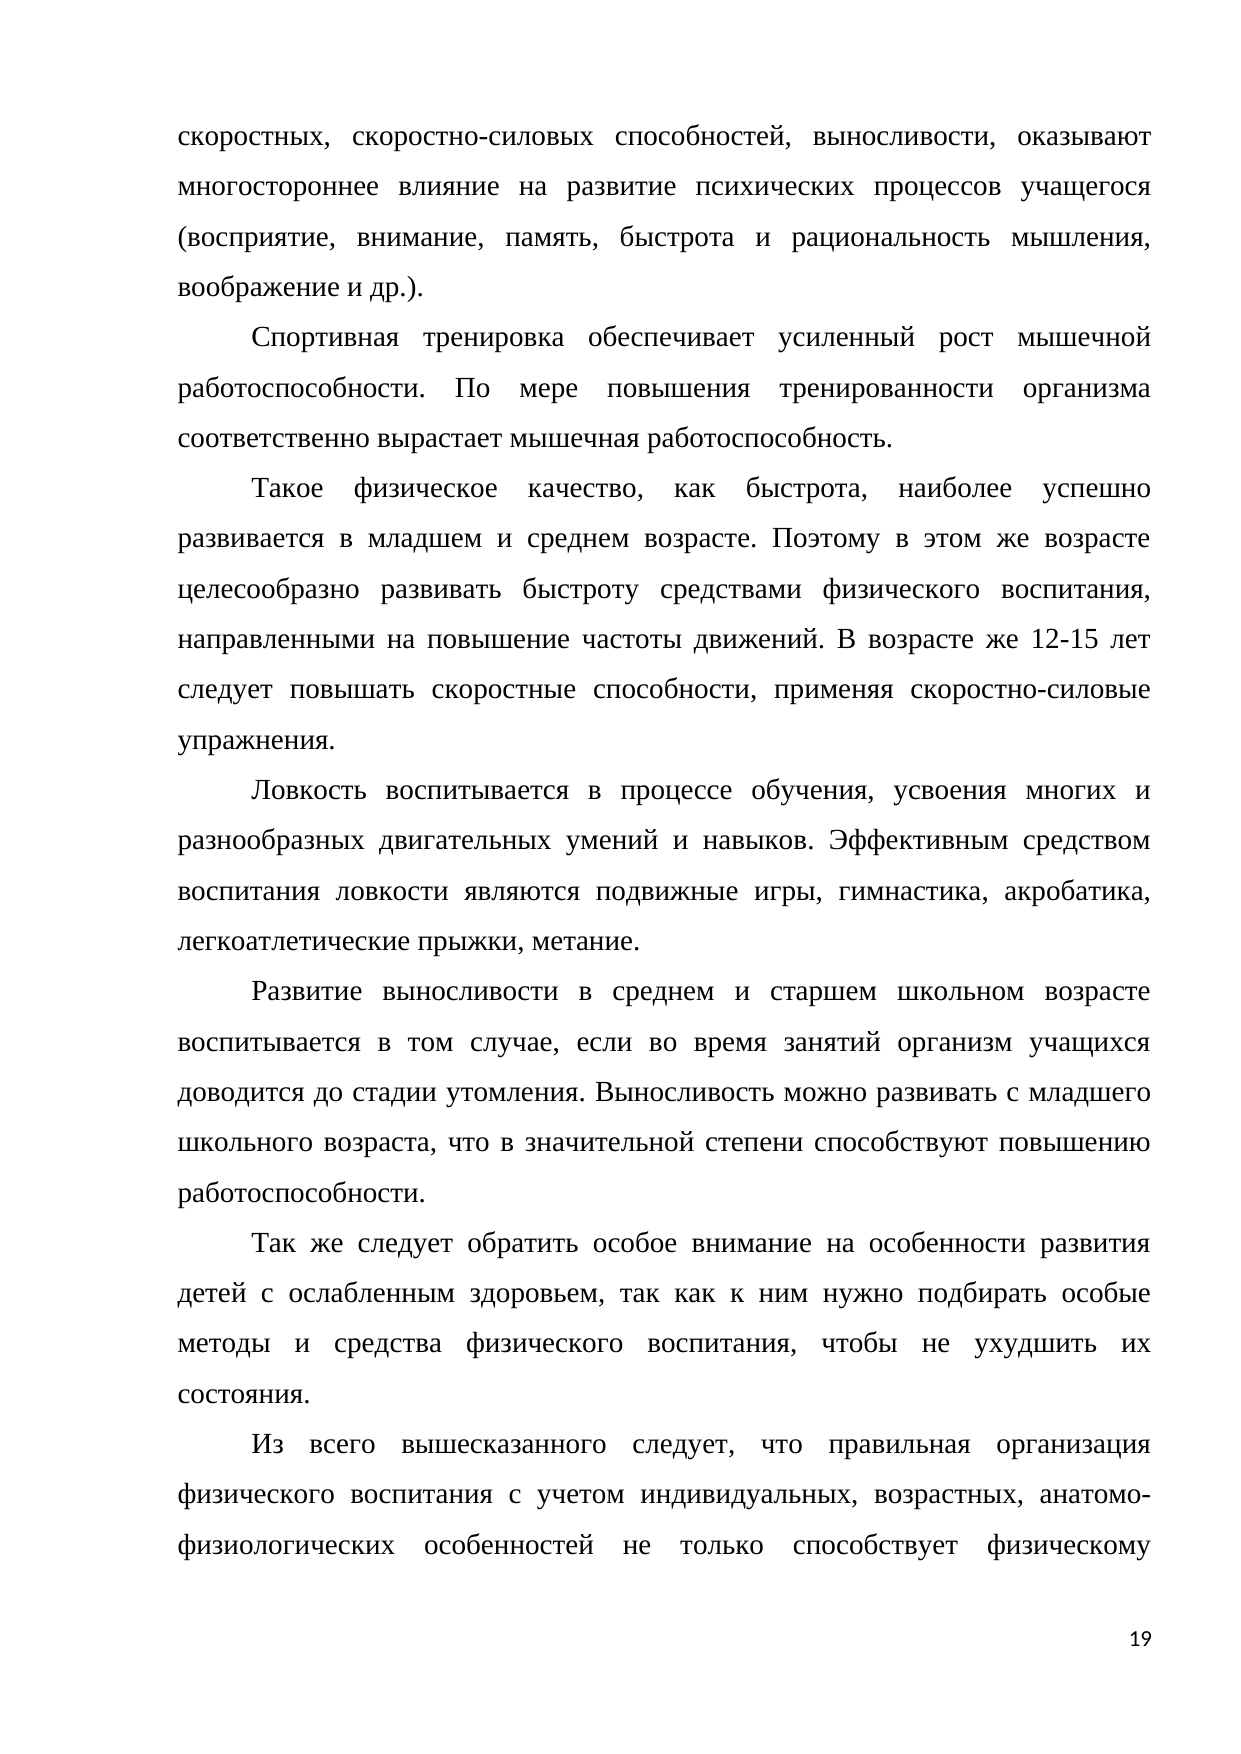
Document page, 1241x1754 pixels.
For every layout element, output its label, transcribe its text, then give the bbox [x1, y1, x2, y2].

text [177, 118, 1152, 303]
text Ловкость воспитывается в процессе обучения, усвоения многих и разнообразных двигательных умений и навыков. Эффективным средством воспитания ловкости являются подвижные игры, гимнастика, акробатика, легкоатлетические прыжки, метание. [177, 772, 1152, 957]
text Развитие выносливости в среднем и старшем школьном возрасте воспитывается в том случае, если во время занятий организм учащихся доводится до стадии утомления. Выносливость можно развивать с младшего школьного возраста, что в значительной степени способствуют повышению работоспособности. [177, 973, 1152, 1208]
text Спортивная тренировка обеспечивает усиленный рост мышечной работоспособности. По мере повышения тренированности организма соответственно вырастает мышечная работоспособность. [177, 319, 1152, 453]
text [177, 1426, 1152, 1560]
text Так же следует обратить особое внимание на особенности развития детей с ослабленным здоровьем, так как к ним нужно подбирать особые методы и средства физического воспитания, чтобы не ухудшить их состояния. [177, 1225, 1152, 1409]
text Такое физическое качество, как быстрота, наиболее успешно развивается в младшем и среднем возрасте. Поэтому в этом же возрасте целесообразно развивать быстроту средствами физического воспитания, направленными на повышение частоты движений. В возрасте же 12-15 лет следует повышать скоростные способности, применяя скоростно-силовые упражнения. [177, 470, 1152, 755]
